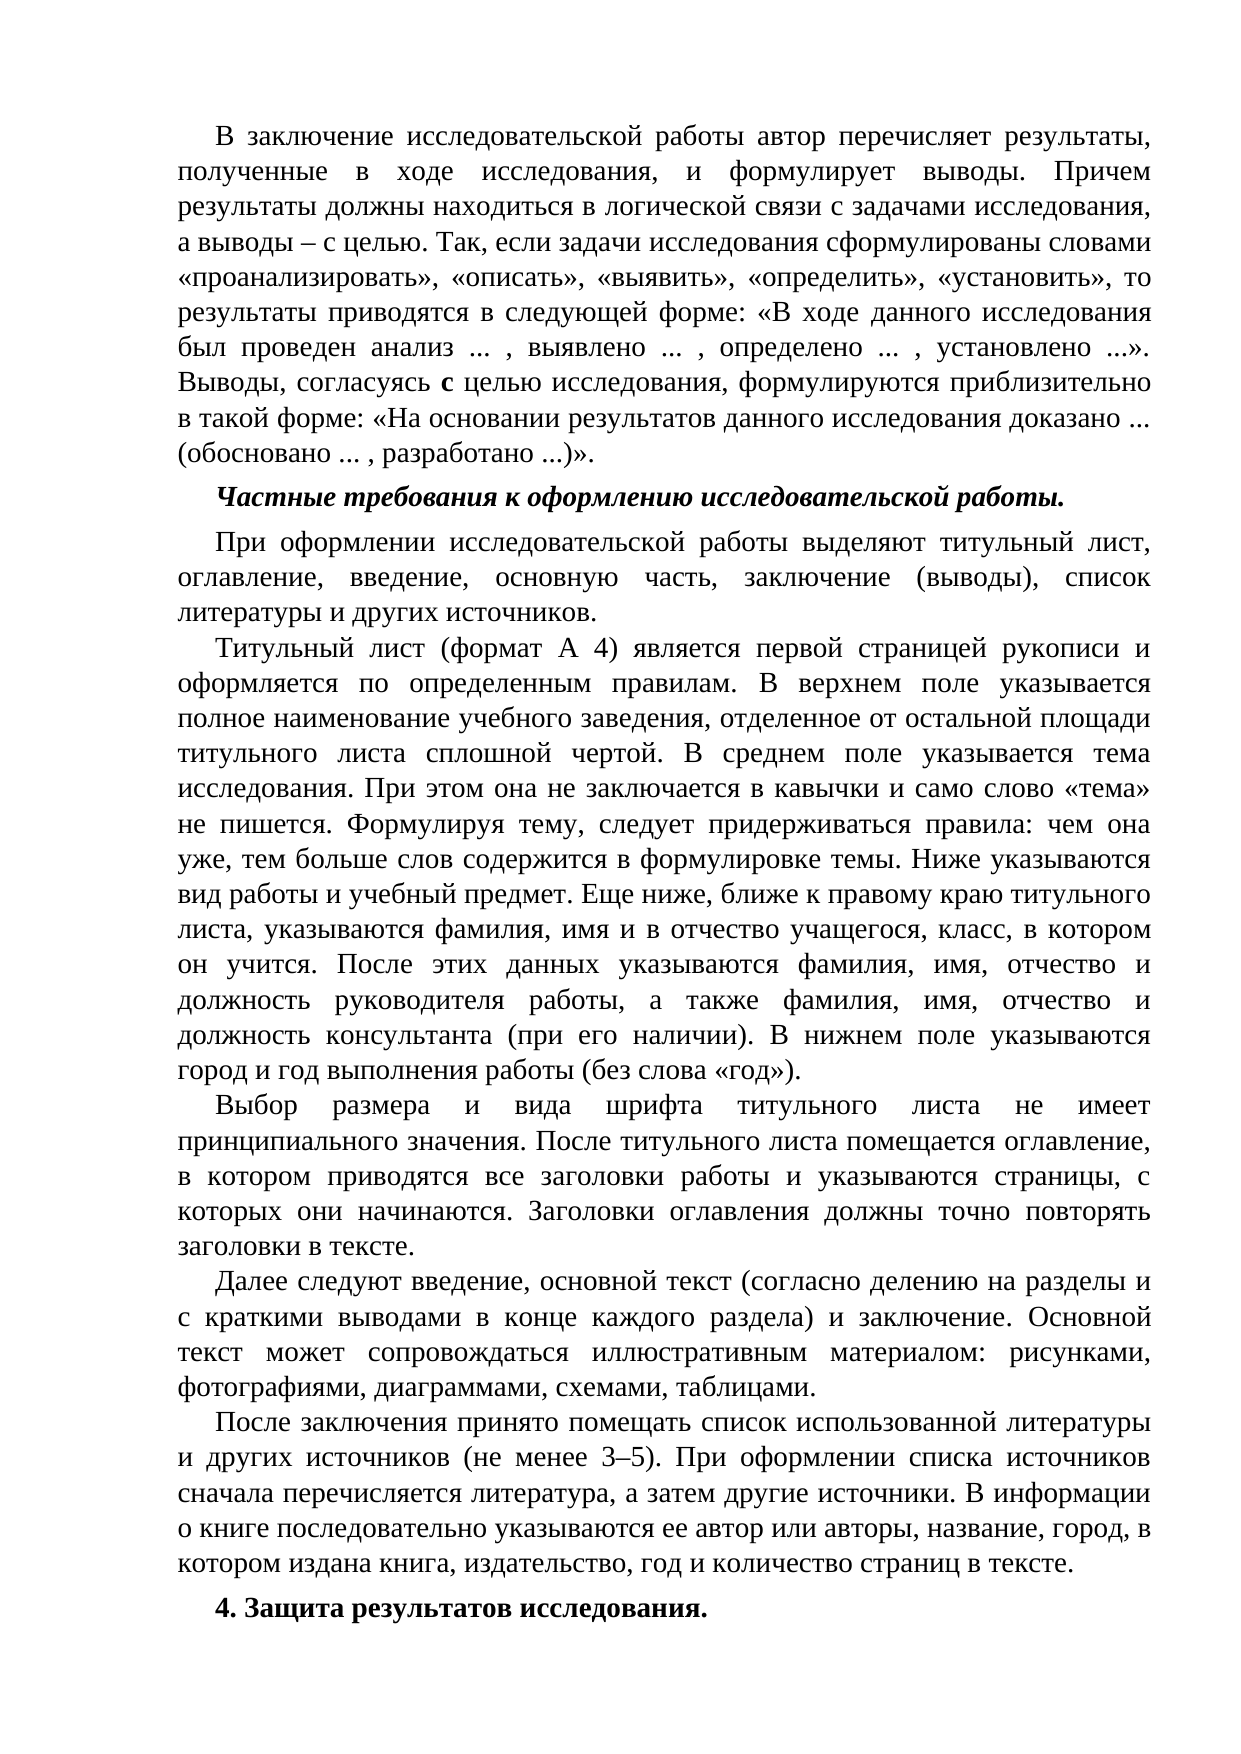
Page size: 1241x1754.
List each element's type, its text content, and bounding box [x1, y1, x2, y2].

text Частные требования к оформлению исследовательской работы. [177, 479, 1152, 513]
text 4. Защита результатов исследования. [177, 1590, 1152, 1623]
text Далее следуют введение, основной текст (согласно делению на разделы и с краткими выводами в конце каждого раздела) и заключение. Основной текст может сопровождаться иллюстративным материалом: рисунками, фотографиями, диаграммами, схемами, таблицами. [177, 1263, 1152, 1403]
text Титульный лист (формат А 4) является первой страницей рукописи и оформляется по определенным правилам. В верхнем поле указывается полное наименование учебного заведения, отделенное от остальной площади титульного листа сплошной чертой. В среднем поле указывается тема исследования. При этом она не заключается в кавычки и само слово «тема» не пишется. Формулируя тему, следует придерживаться правила: чем она уже, тем больше слов содержится в формулировке темы. Ниже указываются вид работы и учебный предмет. Еще ниже, ближе к правому краю титульного листа, указываются фамилия, имя и в отчество учащегося, класс, в котором он учится. После этих данных указываются фамилия, имя, отчество и должность руководителя работы, а также фамилия, имя, отчество и должность консультанта (при его наличии). В нижнем поле указываются город и год выполнения работы (без слова «год»). [177, 630, 1152, 1086]
text В заключение исследовательской работы автор перечисляет результаты, полученные в ходе исследования, и формулирует выводы. Причем результаты должны находиться в логической связи с задачами исследования, а выводы – с целью. Так, если задачи исследования сформулированы словами «проанализировать», «описать», «выявить», «определить», «установить», то результаты приводятся в следующей форме: «В ходе данного исследования был проведен анализ ... , выявлено ... , определено ... , установлено ...». Выводы, согласуясь с целью исследования, формулируются приблизительно в такой форме: «На основании результатов данного исследования доказано ... (обосновано ... , разработано ...)». [177, 118, 1152, 468]
text Выбор размера и вида шрифта титульного листа не имеет принципиального значения. После титульного листа помещается оглавление, в котором приводятся все заголовки работы и указываются страницы, с которых они начинаются. Заголовки оглавления должны точно повторять заголовки в тексте. [177, 1087, 1152, 1262]
text При оформлении исследовательской работы выделяют титульный лист, оглавление, введение, основную часть, заключение (выводы), список литературы и других источников. [177, 524, 1152, 628]
text После заключения принято помещать список использованной литературы и других источников (не менее 3–5). При оформлении списка источников сначала перечисляется литература, а затем другие источники. В информации о книге последовательно указываются ее автор или авторы, название, город, в котором издана книга, издательство, год и количество страниц в тексте. [177, 1404, 1152, 1579]
